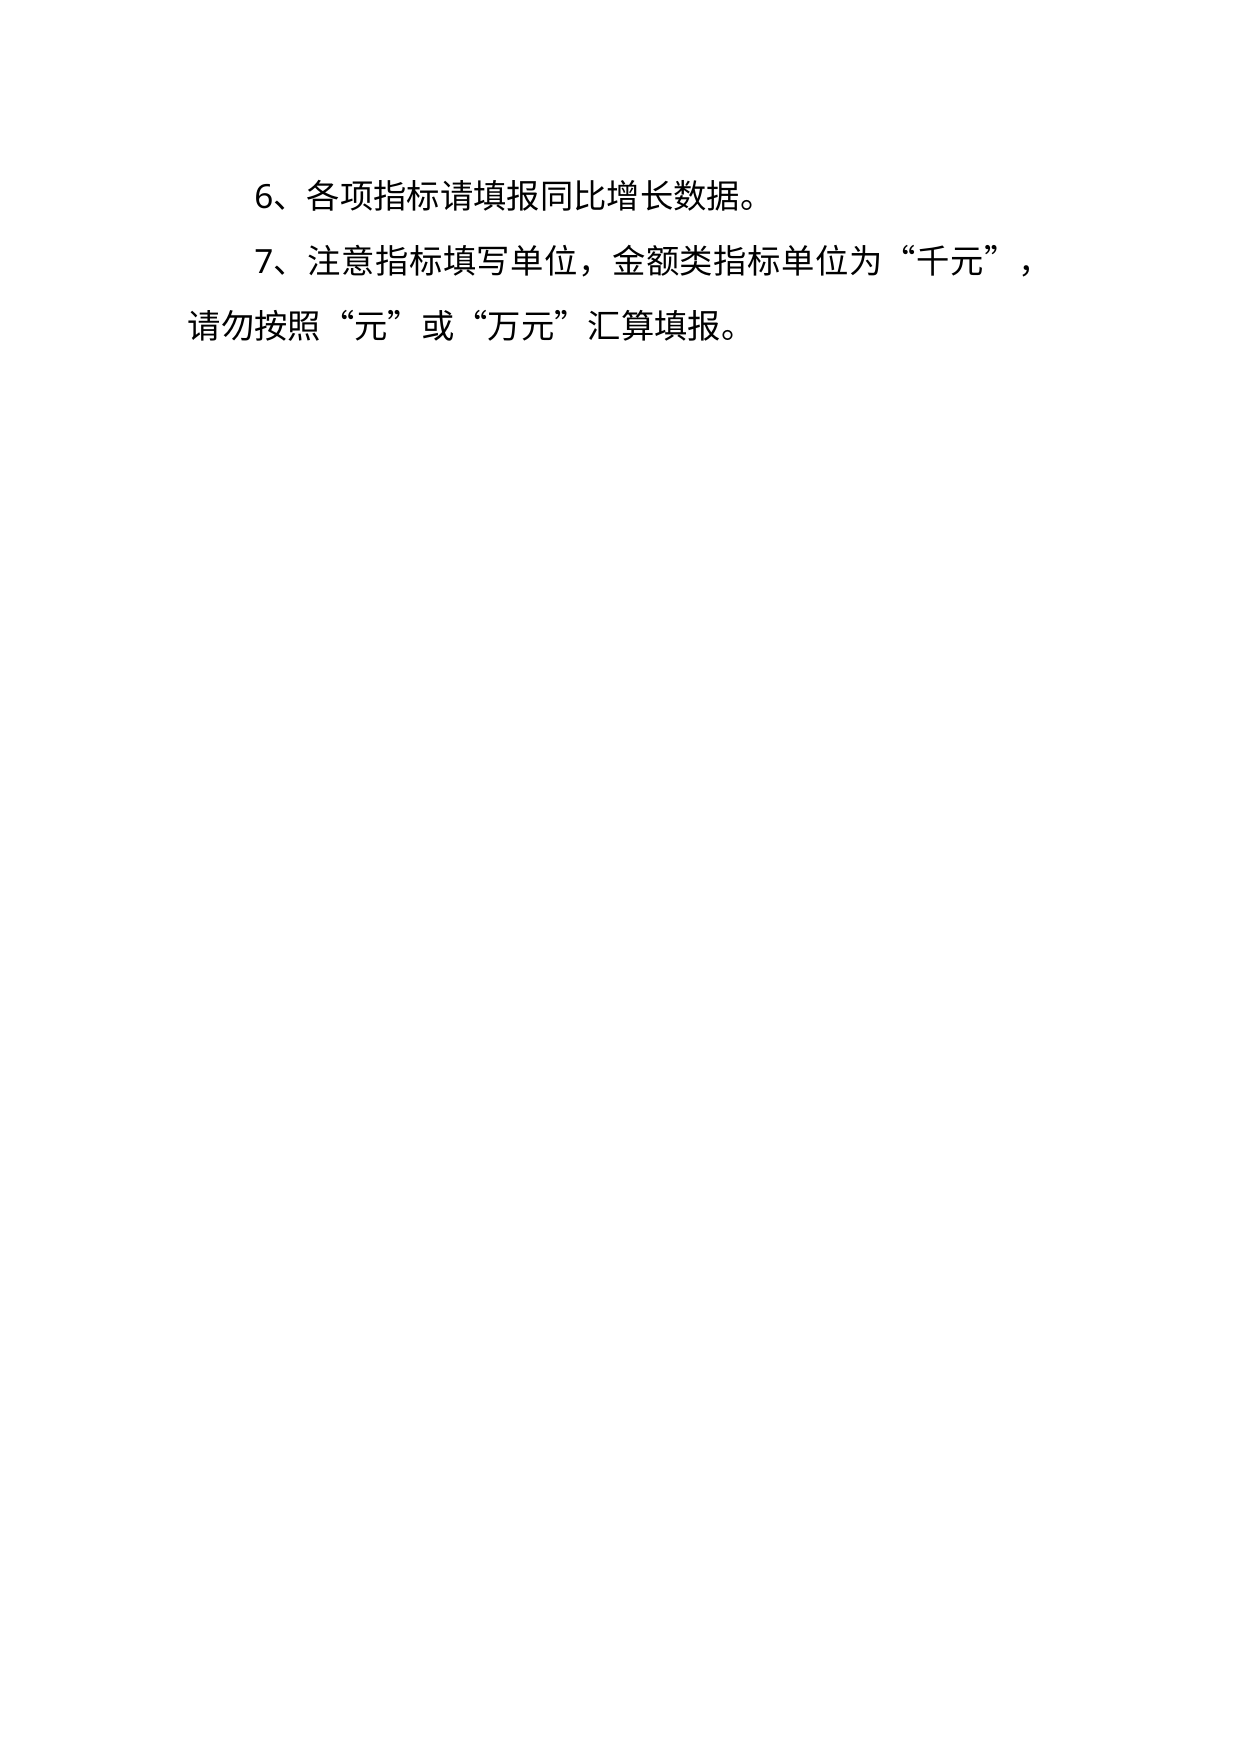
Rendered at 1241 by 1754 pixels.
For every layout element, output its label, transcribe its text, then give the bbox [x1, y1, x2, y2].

text 7、注意指标填写单位，金额类指标单位为“千元”，请勿按照“元”或“万元”汇算填报。 [187, 227, 1053, 357]
text 6、各项指标请填报同比增长数据。 [187, 162, 1053, 227]
